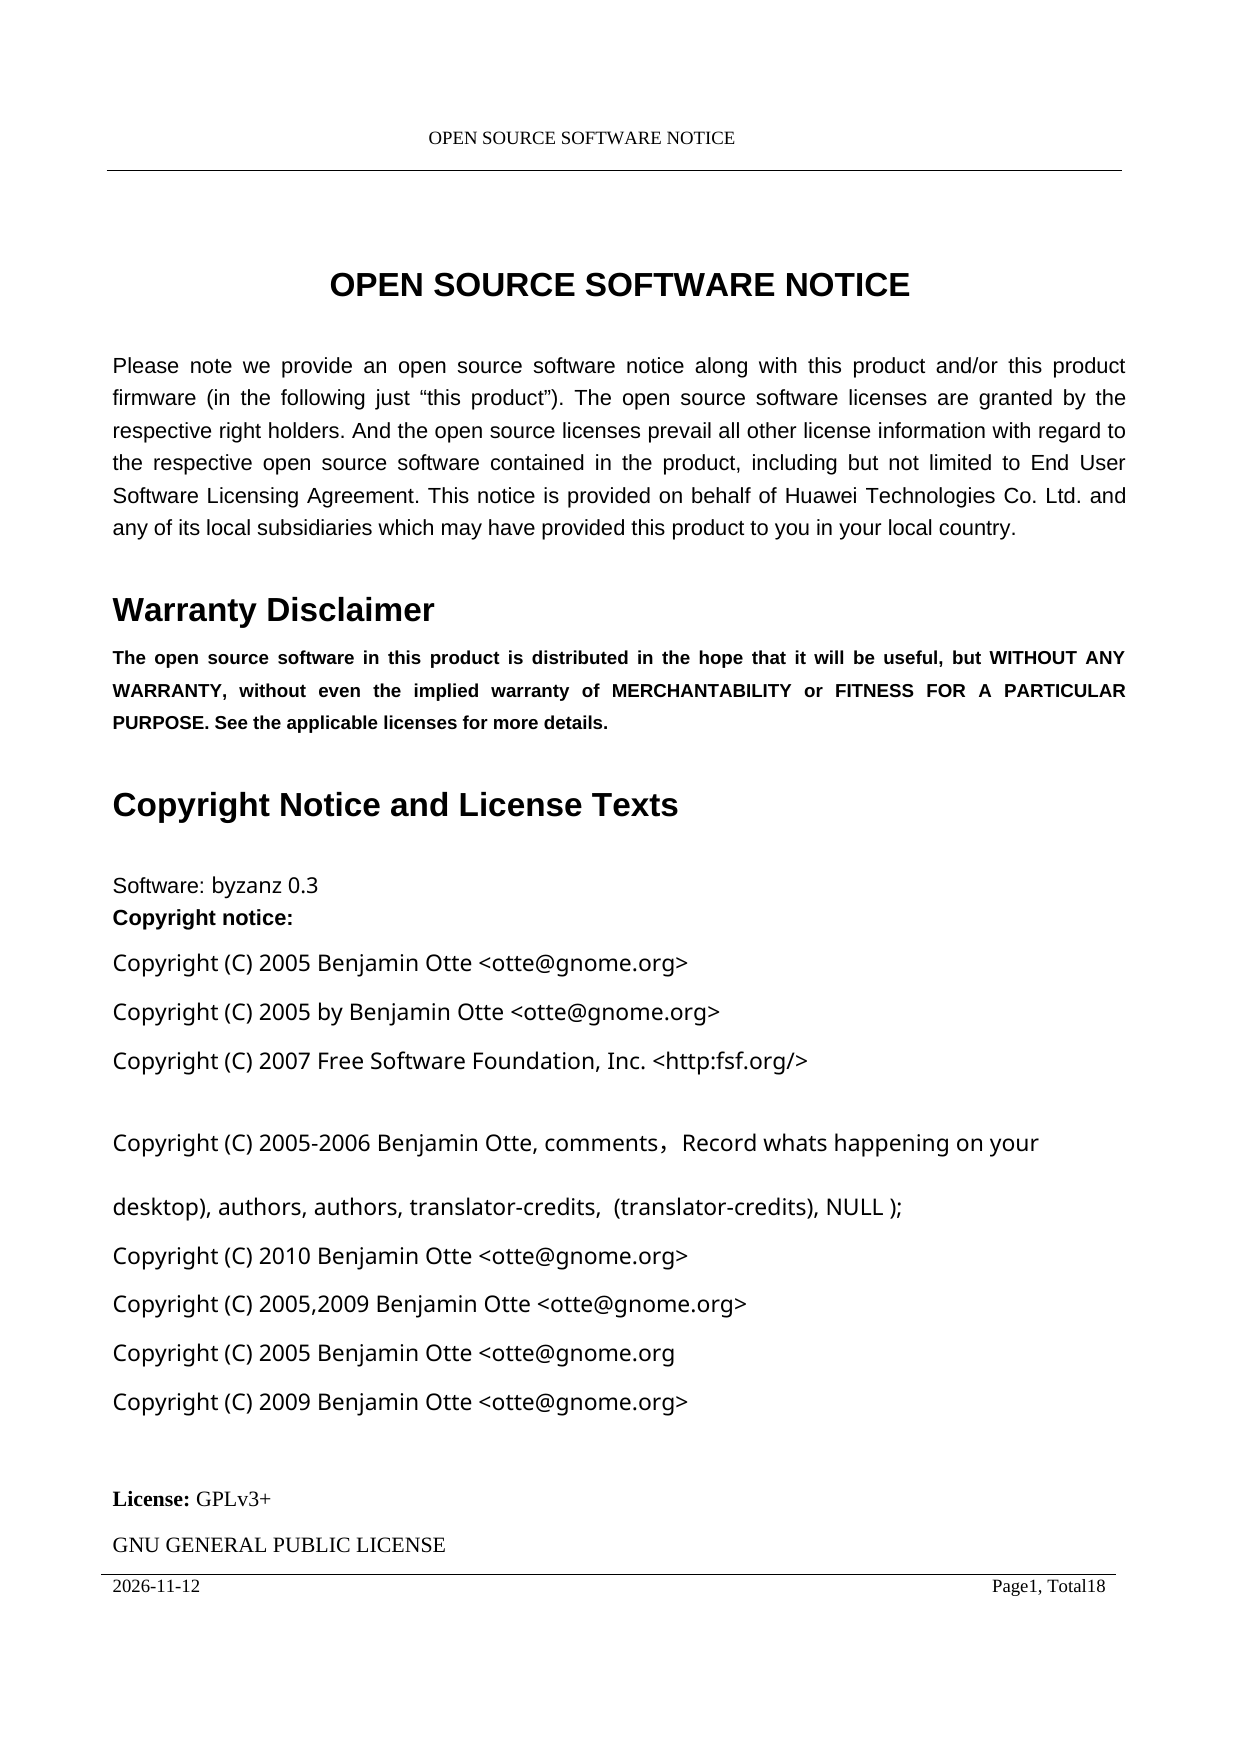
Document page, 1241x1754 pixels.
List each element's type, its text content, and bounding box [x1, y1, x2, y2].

text License: GPLv3+ [112, 1483, 1128, 1515]
text The open source software in this product is distributed in the hope that it will be useful, but WITHOUT ANY WARRANTY, without even the implied warranty of MERCHANTABILITY or FITNESS FOR A PARTICULAR PURPOSE. See the applicable licenses for more details. [112, 641, 1128, 739]
text Copyright Notice and License Texts [112, 771, 1128, 836]
text OPEN SOURCE SOFTWARE NOTICE [112, 251, 1128, 316]
text Please note we provide an open source software notice along with this product and/or this product firmware (in the following just “this product”). The open source software licenses are granted by the respective right holders. And the open source licenses prevail all other license information with regard to the respective open source software contained in the product, including but not limited to End User Software Licensing Agreement. This notice is provided on behalf of Huawei Technologies Co. Ltd. and any of its local subsidiaries which may have provided this product to you in your local country. [112, 349, 1128, 544]
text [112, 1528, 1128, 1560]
text Warranty Disclaimer [112, 576, 1128, 641]
text Software: byzanz 0.3 [112, 869, 1128, 901]
text Copyright notice: [112, 901, 1128, 934]
text Copyright (C) 2005 Benjamin Otte <otte@gnome.org> Copyright (C) 2005 by Benjamin Otte <otte@gnome.org> Copyright (C) 2007 Free Software Foundation, Inc. <http:fsf.org/> Copyright (C) 2005-2006 Benjamin Otte, comments，Record whats happening on your desktop), authors, authors, translator-credits, (translator-credits), NULL ); Copyright (C) 2010 Benjamin Otte <otte@gnome.org> Copyright (C) 2005,2009 Benjamin Otte <otte@gnome.org> Copyright (C) 2005 Benjamin Otte <otte@gnome.org Copyright (C) 2009 Benjamin Otte <otte@gnome.org> [112, 947, 1128, 1467]
